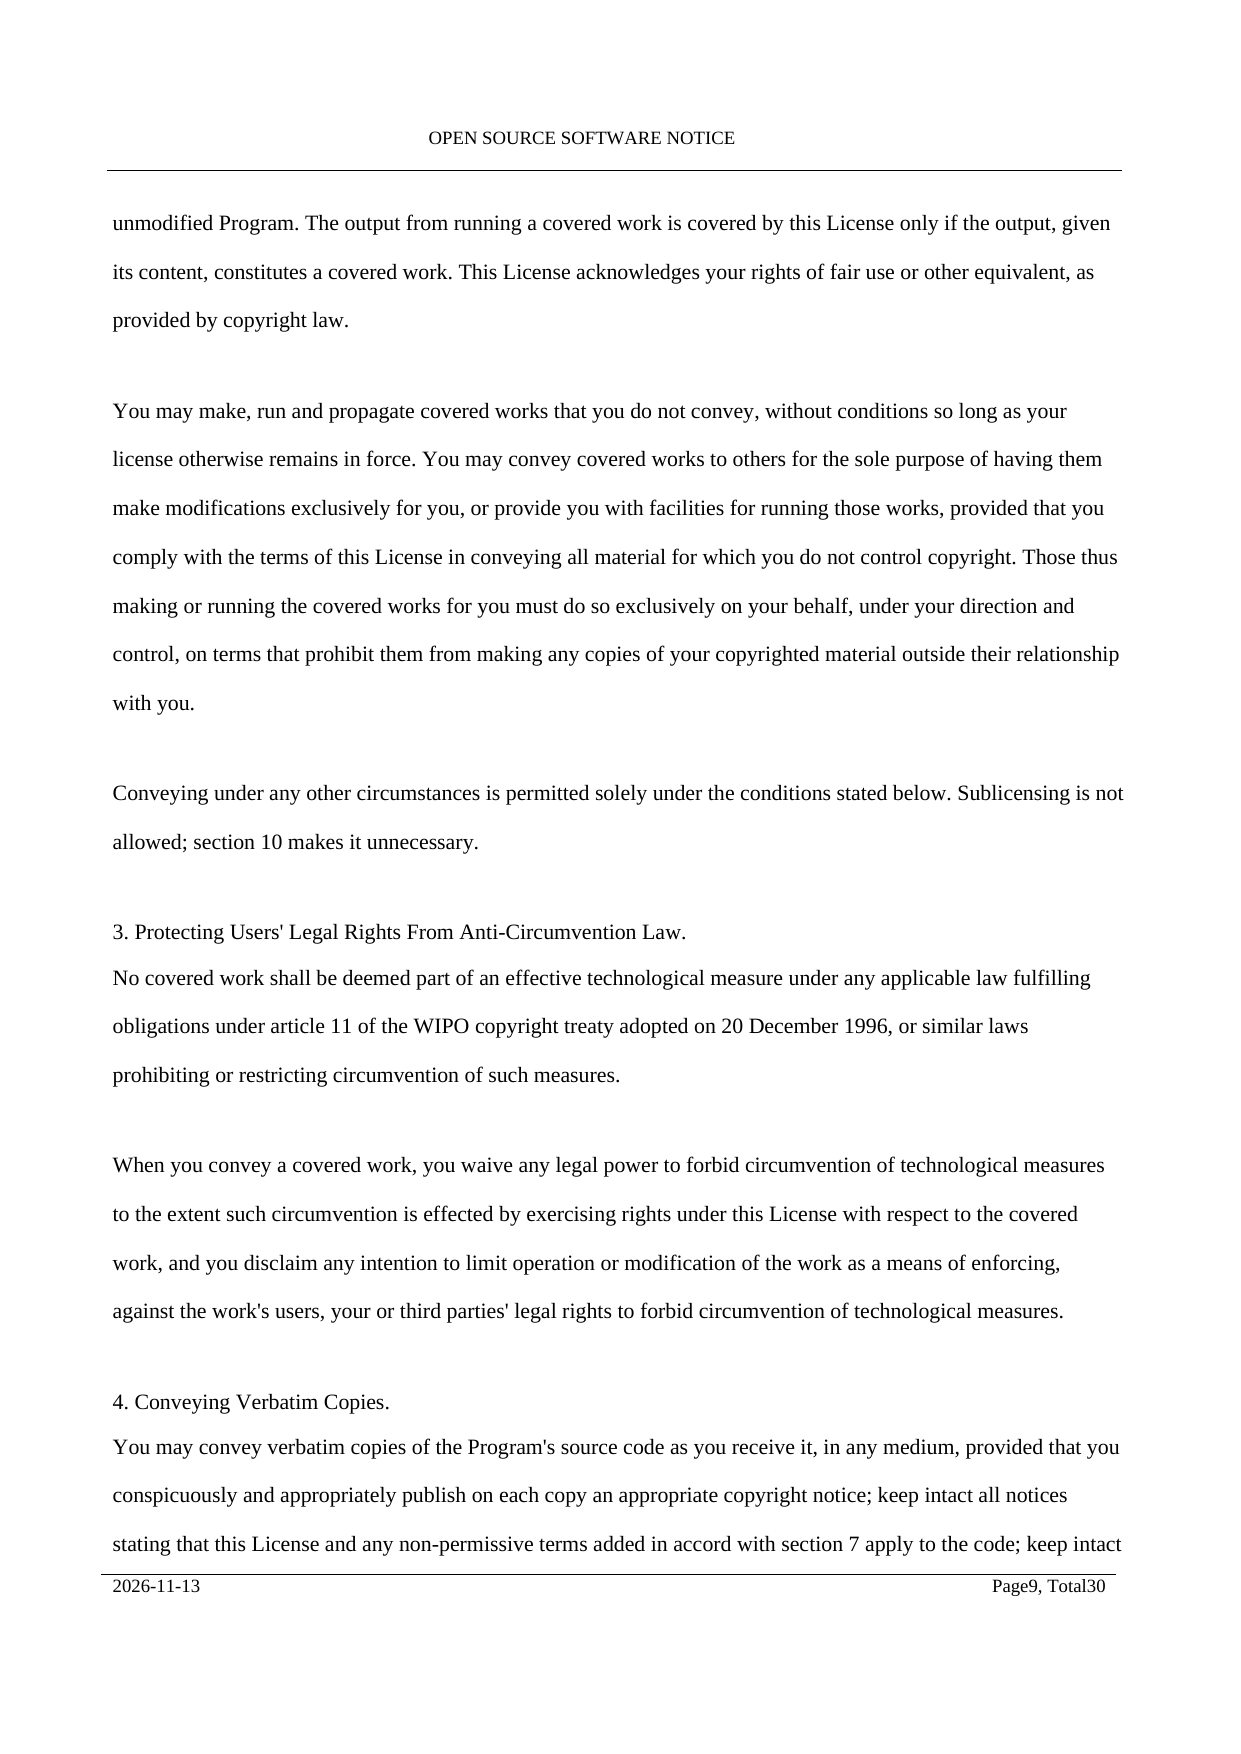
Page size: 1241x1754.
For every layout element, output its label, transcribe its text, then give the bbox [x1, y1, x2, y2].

text You may make, run and propagate covered works that you do not convey, without conditions so long as your license otherwise remains in force. You may convey covered works to others for the sole purpose of having them make modifications exclusively for you, or provide you with facilities for running those works, provided that you comply with the terms of this License in conveying all material for which you do not control copyright. Those thus making or running the covered works for you must do so exclusively on your behalf, under your direction and control, on terms that prohibit them from making any copies of your copyrighted material outside their relationship with you. [112, 394, 1128, 719]
text No covered work shall be deemed part of an effective technological measure under any applicable law fulfilling obligations under article 11 of the WIPO copyright treaty adopted on 20 December 1996, or similar laws prohibiting or restricting circumvention of such measures. [112, 961, 1128, 1091]
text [112, 206, 1128, 336]
text Conveying under any other circumstances is permitted solely under the conditions stated below. Sublicensing is not allowed; section 10 makes it unnecessary. [112, 777, 1128, 858]
text 3. Protecting Users' Legal Rights From Anti-Circumvention Law. [112, 916, 1128, 948]
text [112, 1430, 1128, 1560]
text When you convey a covered work, you waive any legal power to forbid circumvention of technological measures to the extent such circumvention is effected by exercising rights under this License with respect to the covered work, and you disclaim any intention to limit operation or modification of the work as a means of enforcing, against the work's users, your or third parties' legal rights to forbid circumvention of technological measures. [112, 1148, 1128, 1327]
text 4. Conveying Verbatim Copies. [112, 1385, 1128, 1417]
